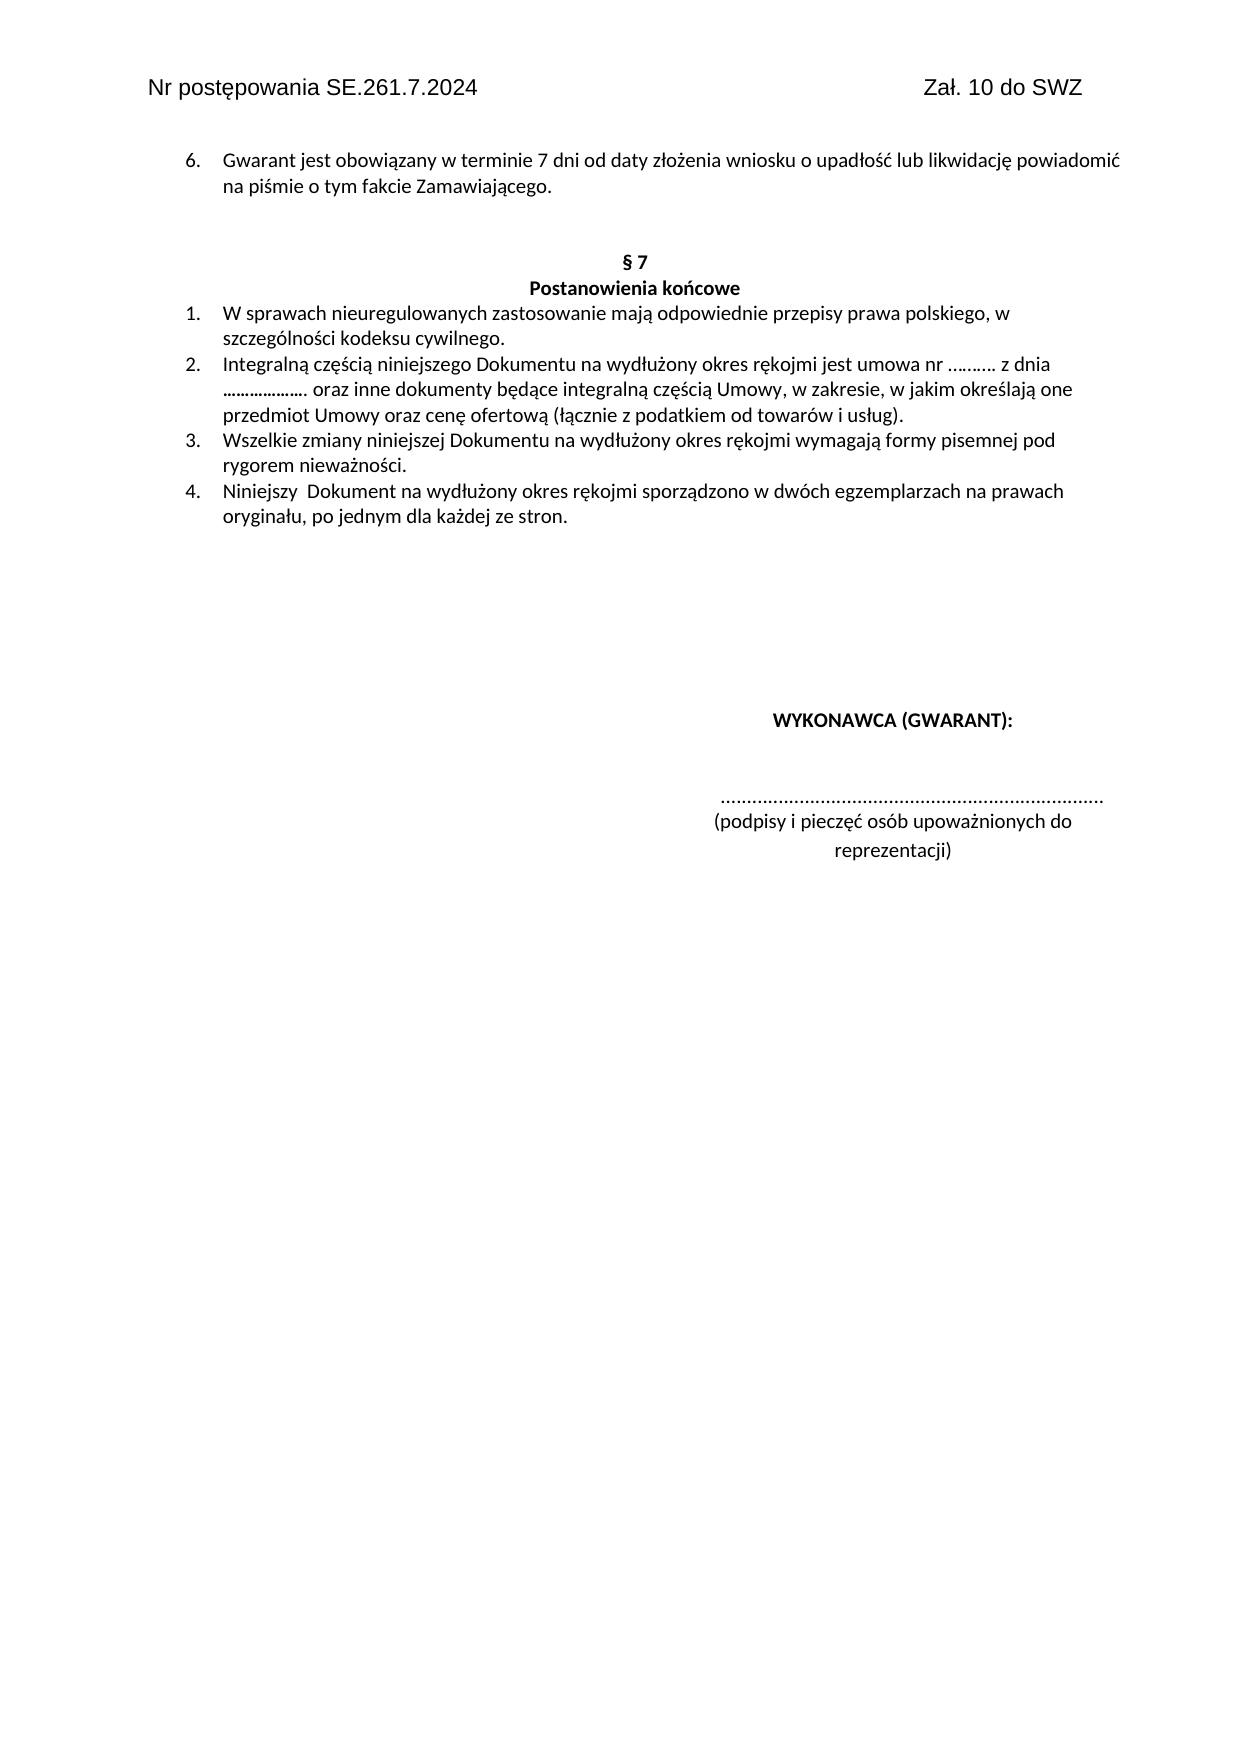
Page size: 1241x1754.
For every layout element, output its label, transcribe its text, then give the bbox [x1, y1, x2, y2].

list W sprawach nieuregulowanych zastosowanie mają odpowiednie przepisy prawa polskiego, w szczególności kodeksu cywilnego. [185, 300, 1122, 351]
text § 7 [148, 249, 1122, 275]
list Niniejszy Dokument na wydłużony okres rękojmi sporządzono w dwóch egzemplarzach na prawach oryginału, po jednym dla każdej ze stron. [185, 478, 1122, 529]
list Wszelkie zmiany niniejszej Dokumentu na wydłużony okres rękojmi wymagają formy pisemnej pod rygorem nieważności. [185, 427, 1122, 478]
text Postanowienia końcowe [148, 275, 1122, 300]
text (podpisy i pieczęć osób upoważnionych do reprezentacji) [664, 808, 1122, 863]
text ......................................................................... [664, 783, 1122, 808]
list Integralną częścią niniejszego Dokumentu na wydłużony okres rękojmi jest umowa nr ………. z dnia ………………. oraz inne dokumenty będące integralną częścią Umowy, w zakresie, w jakim określają one przedmiot Umowy oraz cenę ofertową (łącznie z podatkiem od towarów i usług). [185, 351, 1122, 427]
list Gwarant jest obowiązany w terminie 7 dni od daty złożenia wniosku o upadłość lub likwidację powiadomić na piśmie o tym fakcie Zamawiającego. [185, 148, 1122, 198]
text WYKONAWCA (GWARANT): [664, 707, 1122, 732]
